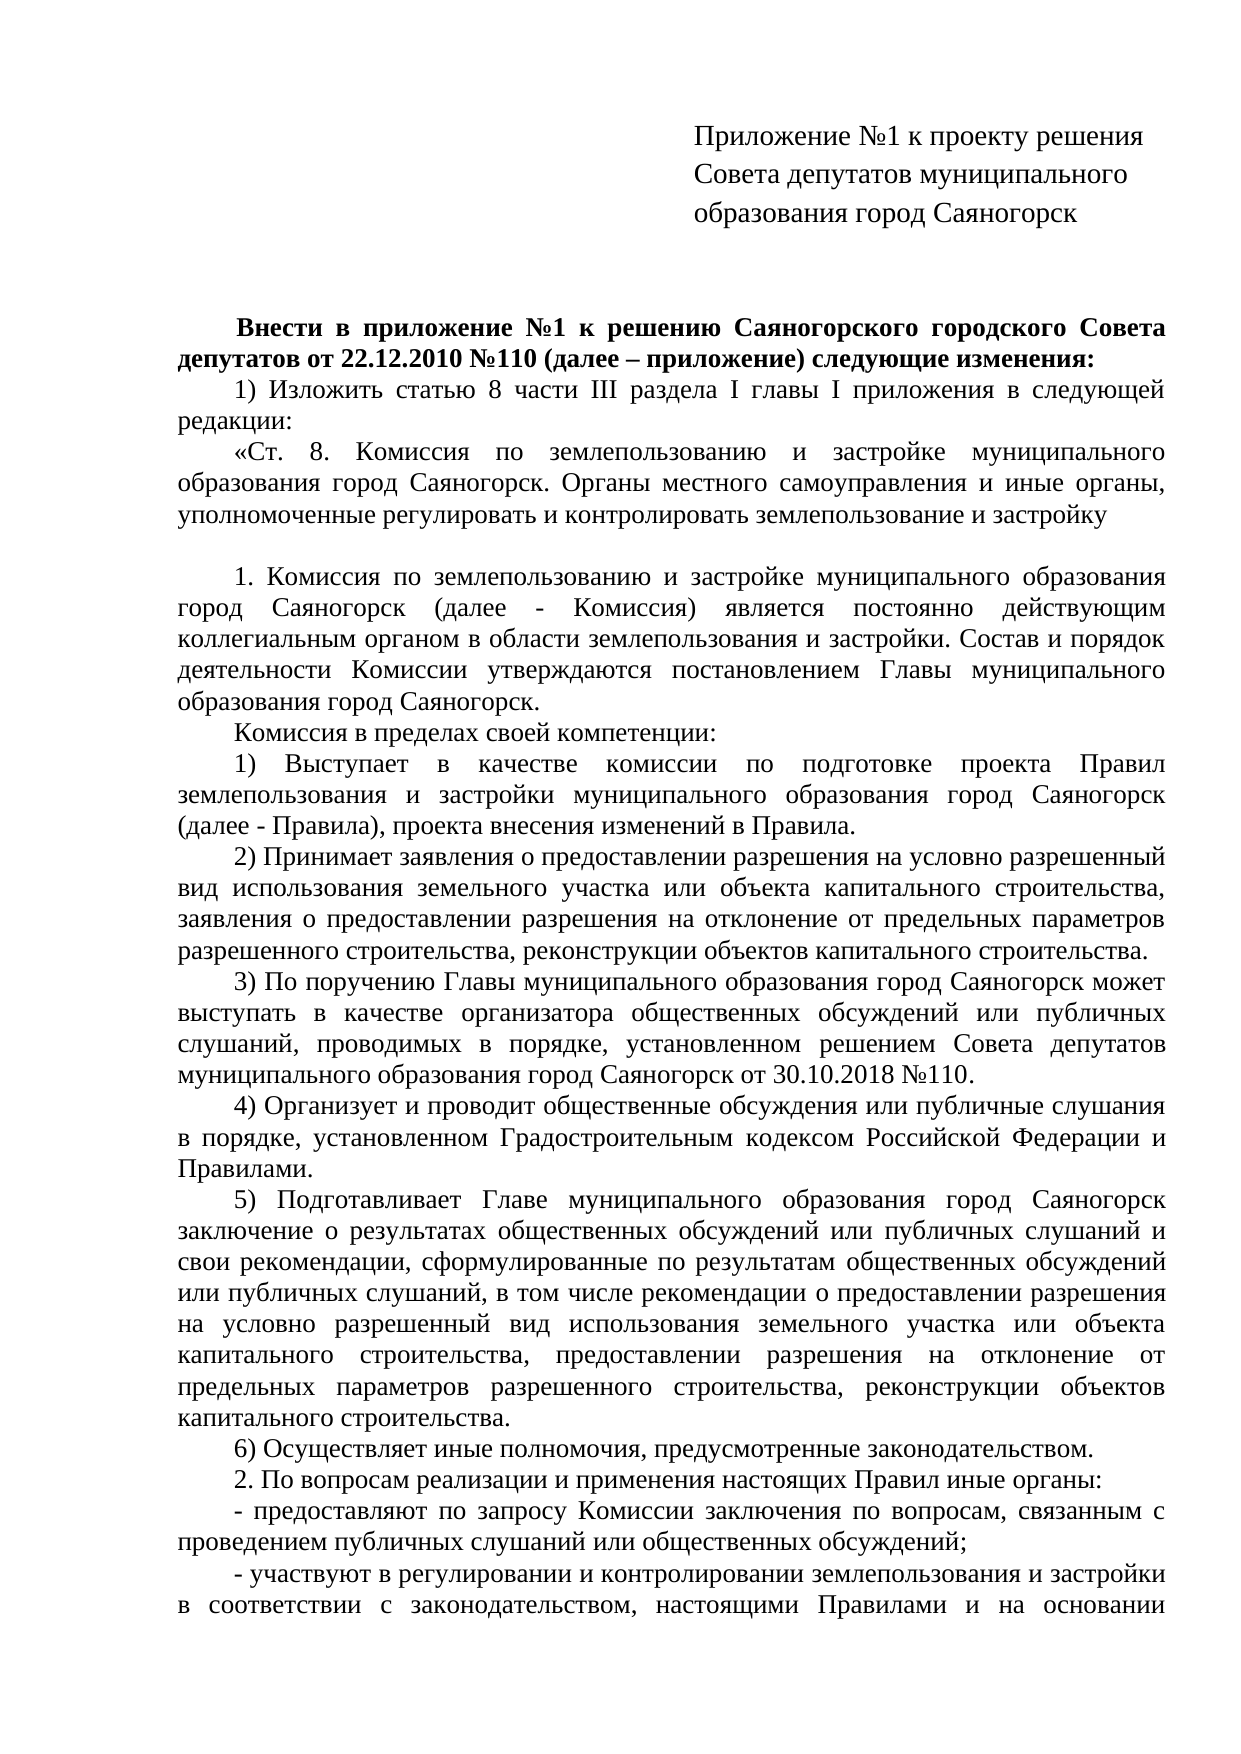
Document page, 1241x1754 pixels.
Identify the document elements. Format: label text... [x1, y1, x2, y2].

text 1) Изложить статью 8 части III раздела I главы I приложения в следующей редакции: [177, 373, 1167, 435]
text 6) Осуществляет иные полномочия, предусмотренные законодательством. [177, 1432, 1167, 1463]
text Приложение №1 к проекту решения Совета депутатов муниципального образования город Саяногорск [693, 118, 1167, 229]
text 2) Принимает заявления о предоставлении разрешения на условно разрешенный вид использования земельного участка или объекта капитального строительства, заявления о предоставлении разрешения на отклонение от предельных параметров разрешенного строительства, реконструкции объектов капитального строительства. [177, 840, 1167, 965]
text «Ст. 8. Комиссия по землепользованию и застройке муниципального образования город Саяногорск. Органы местного самоуправления и иные органы, уполномоченные регулировать и контролировать землепользование и застройку [177, 435, 1167, 529]
text 2. По вопросам реализации и применения настоящих Правил иные органы: [177, 1463, 1167, 1494]
text - предоставляют по запросу Комиссии заключения по вопросам, связанным с проведением публичных слушаний или общественных обсуждений; [177, 1494, 1167, 1557]
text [177, 1557, 1167, 1619]
text Внести в приложение №1 к решению Саяногорского городского Совета депутатов от 22.12.2010 №110 (далее – приложение) следующие изменения: [177, 311, 1167, 373]
text 3) По поручению Главы муниципального образования город Саяногорск может выступать в качестве организатора общественных обсуждений или публичных слушаний, проводимых в порядке, установленном решением Совета депутатов муниципального образования город Саяногорск от 30.10.2018 №110. [177, 965, 1167, 1089]
text 1. Комиссия по землепользованию и застройке муниципального образования город Саяногорск (далее - Комиссия) является постоянно действующим коллегиальным органом в области землепользования и застройки. Состав и порядок деятельности Комиссии утверждаются постановлением Главы муниципального образования город Саяногорск. [177, 560, 1167, 716]
text Комиссия в пределах своей компетенции: [177, 716, 1167, 747]
text 5) Подготавливает Главе муниципального образования город Саяногорск заключение о результатах общественных обсуждений или публичных слушаний и свои рекомендации, сформулированные по результатам общественных обсуждений или публичных слушаний, в том числе рекомендации о предоставлении разрешения на условно разрешенный вид использования земельного участка или объекта капитального строительства, предоставлении разрешения на отклонение от предельных параметров разрешенного строительства, реконструкции объектов капитального строительства. [177, 1183, 1167, 1432]
text 1) Выступает в качестве комиссии по подготовке проекта Правил землепользования и застройки муниципального образования город Саяногорск (далее - Правила), проекта внесения изменений в Правила. [177, 747, 1167, 840]
text 4) Организует и проводит общественные обсуждения или публичные слушания в порядке, установленном Градостроительным кодексом Российской Федерации и Правилами. [177, 1089, 1167, 1183]
